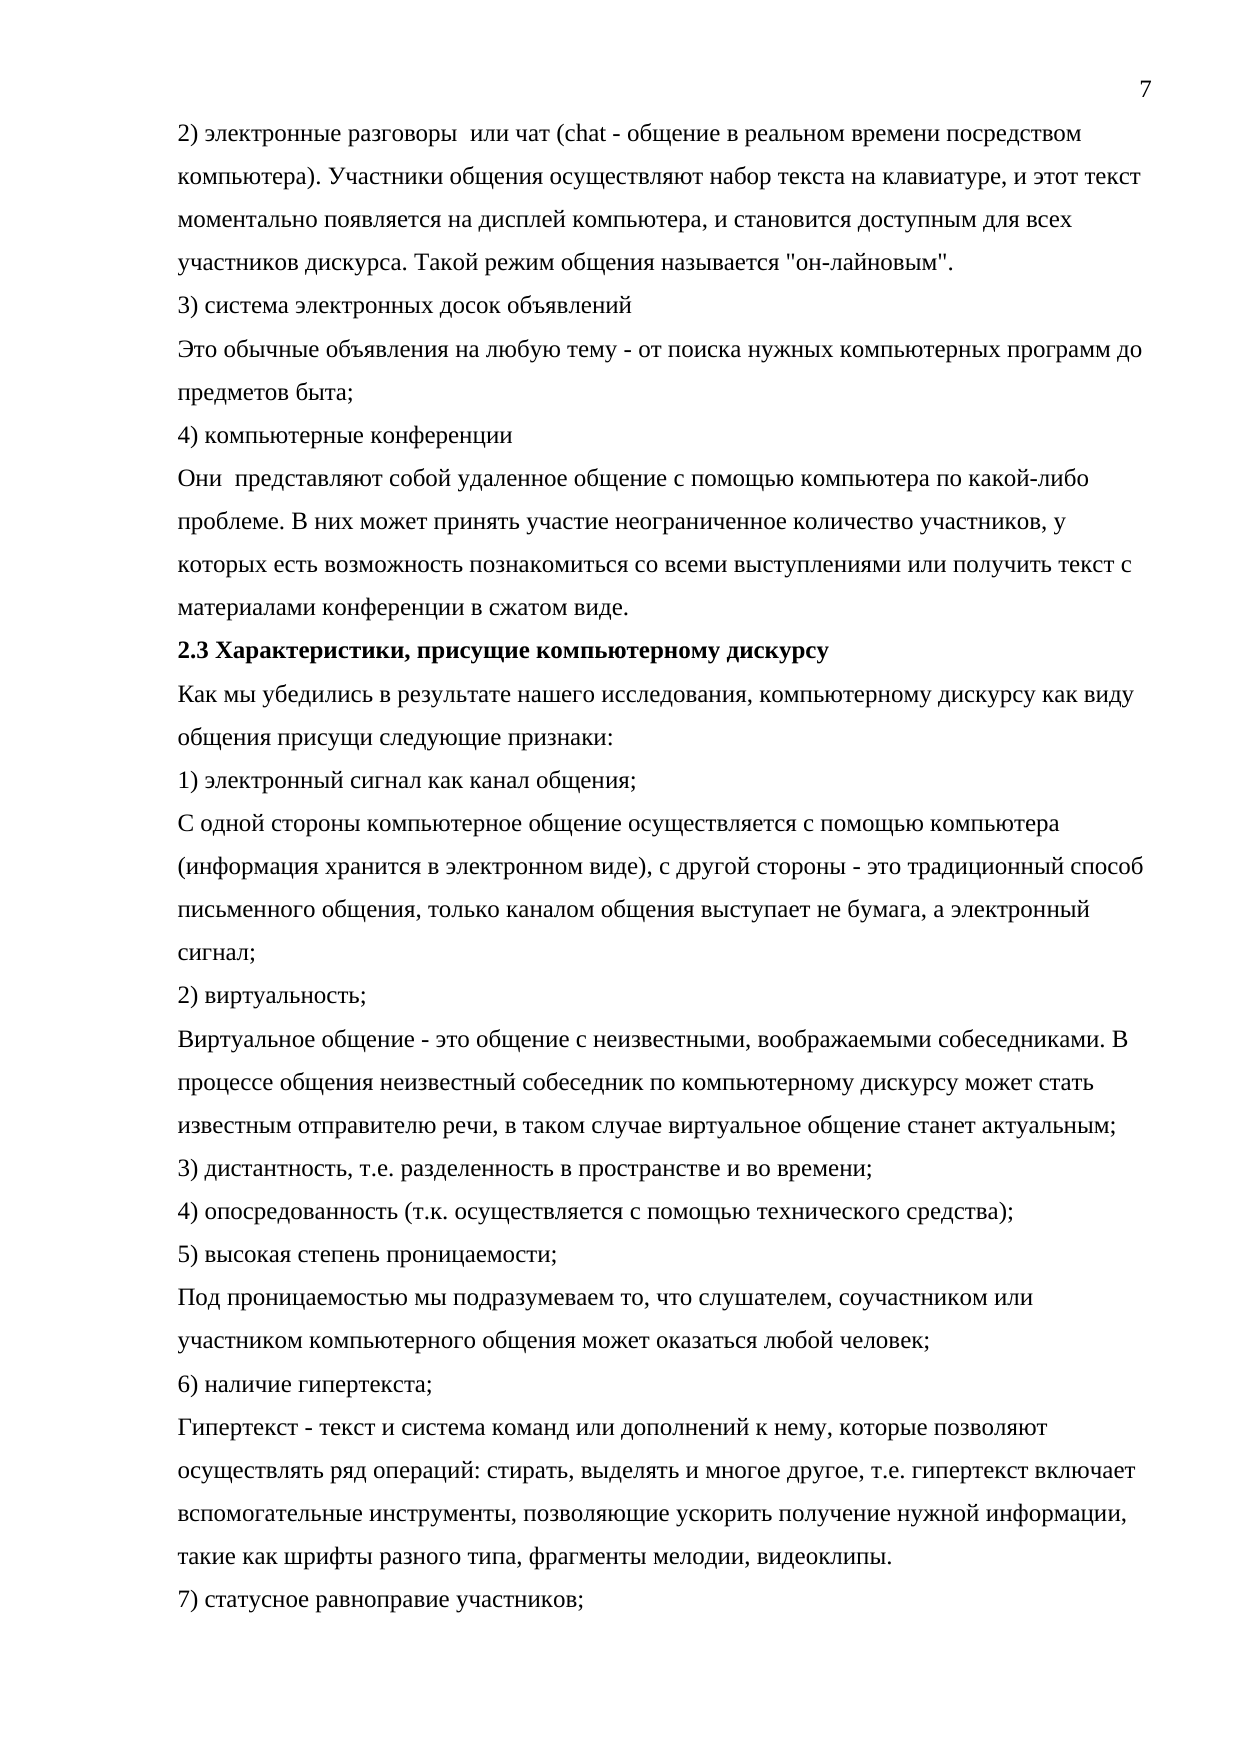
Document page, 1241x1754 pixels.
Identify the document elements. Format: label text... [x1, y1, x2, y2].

text 7) статусное равноправие участников; [177, 1584, 1152, 1613]
text 4) компьютерные конференции [177, 420, 1152, 449]
text 3) система электронных досок объявлений [177, 291, 1152, 319]
text 2) виртуальность; [177, 981, 1152, 1009]
text 4) опосредованность (т.к. осуществляется с помощью технического средства); [177, 1196, 1152, 1225]
text Как мы убедились в результате нашего исследования, компьютерному дискурсу как виду общения присущи следующие признаки: [177, 679, 1152, 751]
text Это обычные объявления на любую тему - от поиска нужных компьютерных программ до предметов быта; [177, 334, 1152, 406]
text Виртуальное общение - это общение с неизвестными, воображаемыми собеседниками. В процессе общения неизвестный собеседник по компьютерному дискурсу может стать известным отправителю речи, в таком случае виртуальное общение станет актуальным; [177, 1024, 1152, 1139]
text Под проницаемостью мы подразумеваем то, что слушателем, соучастником или участником компьютерного общения может оказаться любой человек; [177, 1282, 1152, 1354]
text 6) наличие гипертекста; [177, 1369, 1152, 1397]
text 2.3 Характеристики, присущие компьютерному дискурсу [177, 636, 1152, 664]
text 3) дистантность, т.е. разделенность в пространстве и во времени; [177, 1153, 1152, 1182]
text С одной стороны компьютерное общение осуществляется с помощью компьютера (информация хранится в электронном виде), с другой стороны - это традиционный способ письменного общения, только каналом общения выступает не бумага, а электронный сигнал; [177, 808, 1152, 966]
text 1) электронный сигнал как канал общения; [177, 765, 1152, 794]
text 5) высокая степень проницаемости; [177, 1239, 1152, 1268]
text Они представляют собой удаленное общение с помощью компьютера по какой-либо проблеме. В них может принять участие неограниченное количество участников, у которых есть возможность познакомиться со всеми выступлениями или получить текст с материалами конференции в сжатом виде. [177, 463, 1152, 621]
text 2) электронные разговоры или чат (chat - общение в реальном времени посредством компьютера). Участники общения осуществляют набор текста на клавиатуре, и этот текст моментально появляется на дисплей компьютера, и становится доступным для всех участников дискурса. Такой режим общения называется "он-лайновым". [177, 118, 1152, 276]
text Гипертекст - текст и система команд или дополнений к нему, которые позволяют осуществлять ряд операций: стирать, выделять и многое другое, т.е. гипертекст включает вспомогательные инструменты, позволяющие ускорить получение нужной информации, такие как шрифты разного типа, фрагменты мелодии, видеоклипы. [177, 1412, 1152, 1570]
